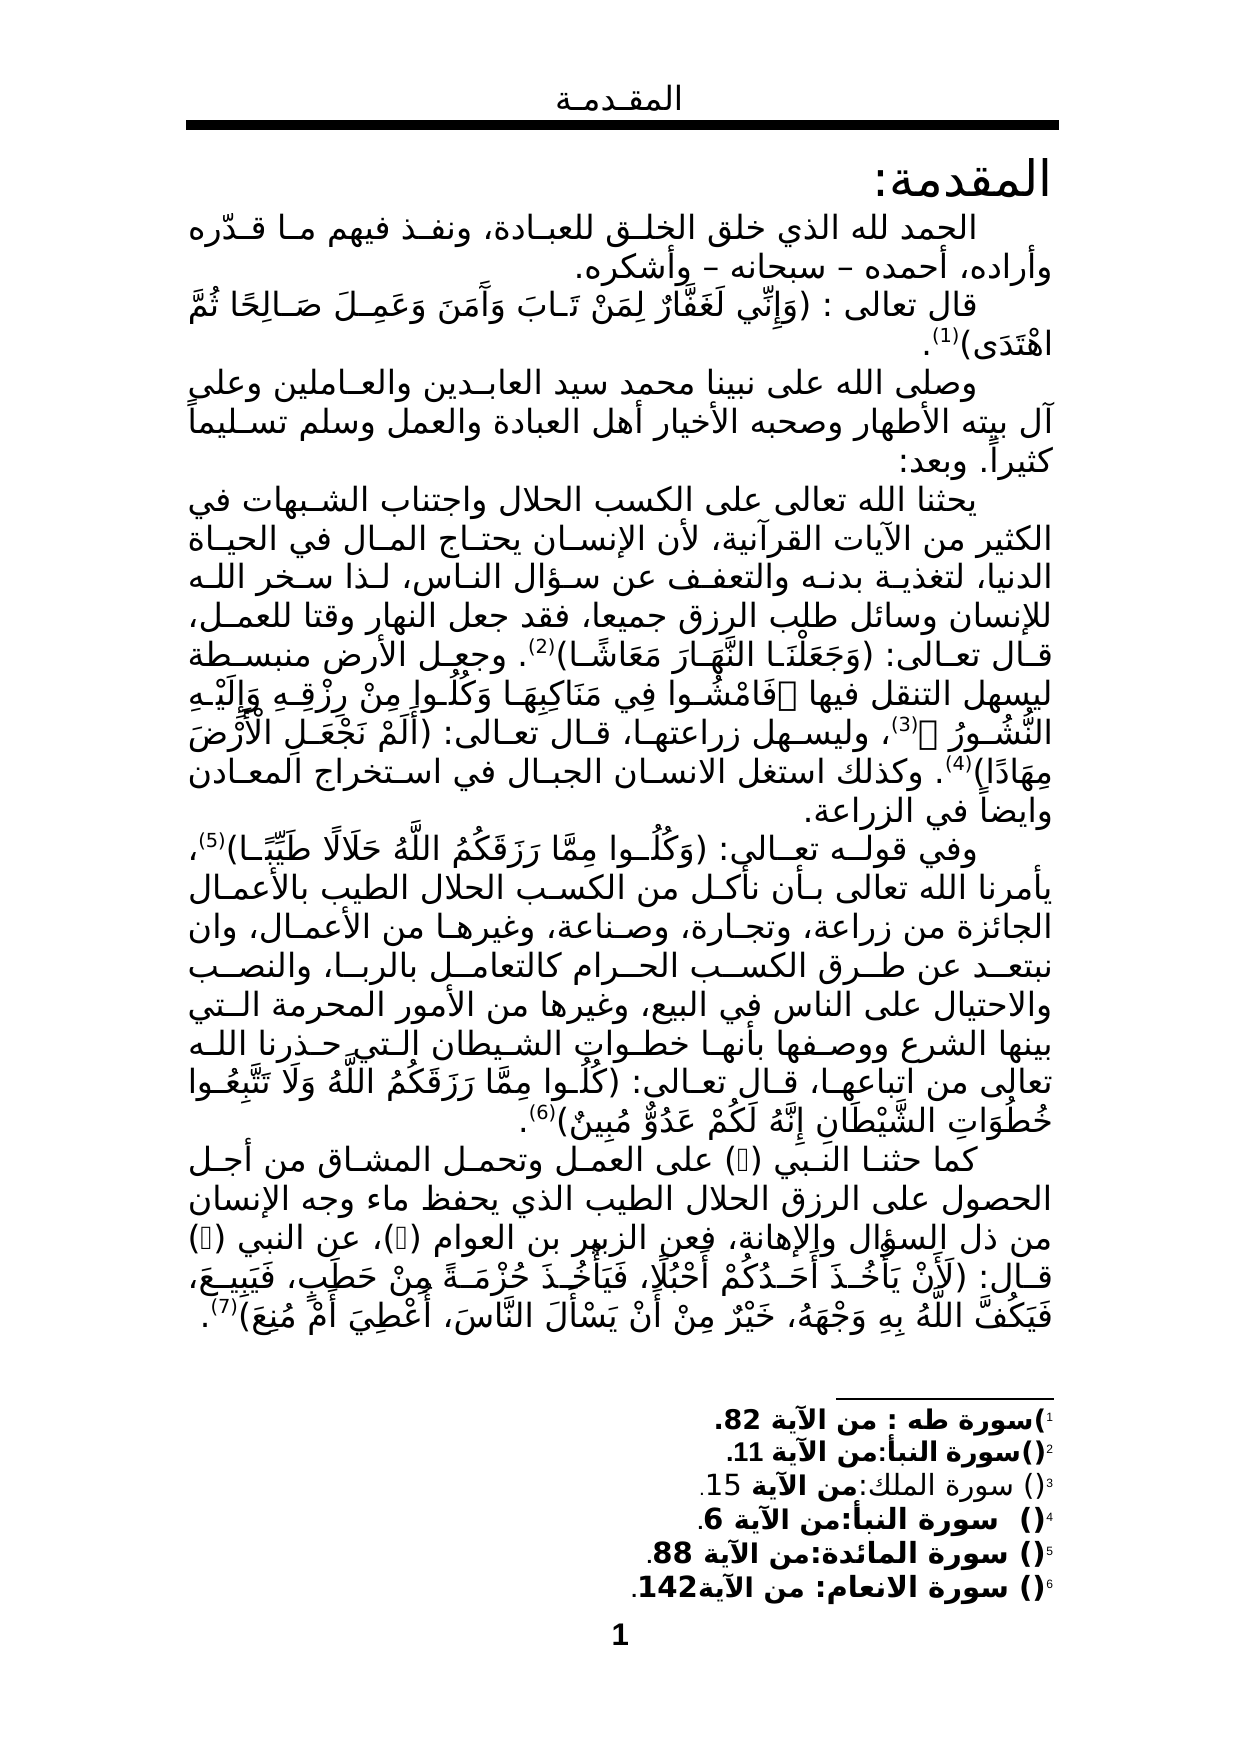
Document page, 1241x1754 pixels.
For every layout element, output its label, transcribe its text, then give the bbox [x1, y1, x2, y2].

text وصلى الله على نبينا محمد سيد العابدين والعاملين وعلى آل بيته الأطهار وصحبه الأخيار أهل العبادة والعمل وسلم تسليماً كثيراً. وبعد: [187, 364, 1053, 480]
text كما حثنا النبي () على العمل وتحمل المشاق من أجل الحصول على الرزق الحلال الطيب الذي يحفظ ماء وجه الإنسان من ذل السؤال والإهانة، فعن الزبير بن العوام ()، عن النبي () قال: (لَأَنْ يَأْخُذَ أَحَدُكُمْ أَحْبُلًا، فَيَأْخُذَ حُزْمَةً مِنْ حَطَبٍ، فَيَبِيعَ، فَيَكُفَّ اللَّهُ بِهِ وَجْهَهُ، خَيْرٌ مِنْ أَنْ يَسْأَلَ النَّاسَ، أُعْطِيَ أَمْ مُنِعَ)(). [187, 1141, 1053, 1335]
text يحثنا الله تعالى على الكسب الحلال واجتناب الشبهات في الكثير من الآيات القرآنية، لأن الإنسان يحتاج المال في الحياة الدنيا، لتغذية بدنه والتعفف عن سؤال الناس، لذا سخر الله للإنسان وسائل طلب الرزق جميعا، فقد جعل النهار وقتا للعمل، قال تعالى: (وَجَعَلْنَا النَّهَارَ مَعَاشًا)(). وجعل الأرض منبسطة ليسهل التنقل فيها فَامْشُوا فِي مَنَاكِبِهَا وَكُلُوا مِنْ رِزْقِهِ وَإِلَيْهِ النُّشُورُ ()، وليسهل زراعتها، قال تعالى: (أَلَمْ نَجْعَلِ الْأَرْضَ مِهَادًا)(). وكذلك استغل الانسان الجبال في استخراج المعادن وايضاً في الزراعة. [187, 480, 1053, 830]
text وفي قوله تعالى: (وَكُلُوا مِمَّا رَزَقَكُمُ اللَّهُ حَلَالًا طَيِّبًا)()، يأمرنا الله تعالى بأن نأكل من الكسب الحلال الطيب بالأعمال الجائزة من زراعة، وتجارة، وصناعة، وغيرها من الأعمال، وان نبتعد عن طرق الكسب الحرام كالتعامل بالربا، والنصب والاحتيال على الناس في البيع، وغيرها من الأمور المحرمة التي بينها الشرع ووصفها بأنها خطوات الشيطان التي حذرنا الله تعالى من اتباعها، قال تعالى: (كُلُوا مِمَّا رَزَقَكُمُ اللَّهُ وَلَا تَتَّبِعُوا خُطُوَاتِ الشَّيْطَانِ إِنَّهُ لَكُمْ عَدُوٌّ مُبِينٌ)(). [187, 830, 1053, 1141]
text قال تعالى : (وَإِنِّي لَغَفَّارٌ لِمَنْ تَابَ وَآَمَنَ وَعَمِلَ صَالِحًا ثُمَّ اهْتَدَى)(). [187, 286, 1053, 364]
text الحمد لله الذي خلق الخلق للعبادة، ونفذ فيهم ما قدّره وأراده، أحمده – سبحانه – وأشكره. [187, 208, 1053, 286]
text المقدمة: [187, 150, 1053, 208]
